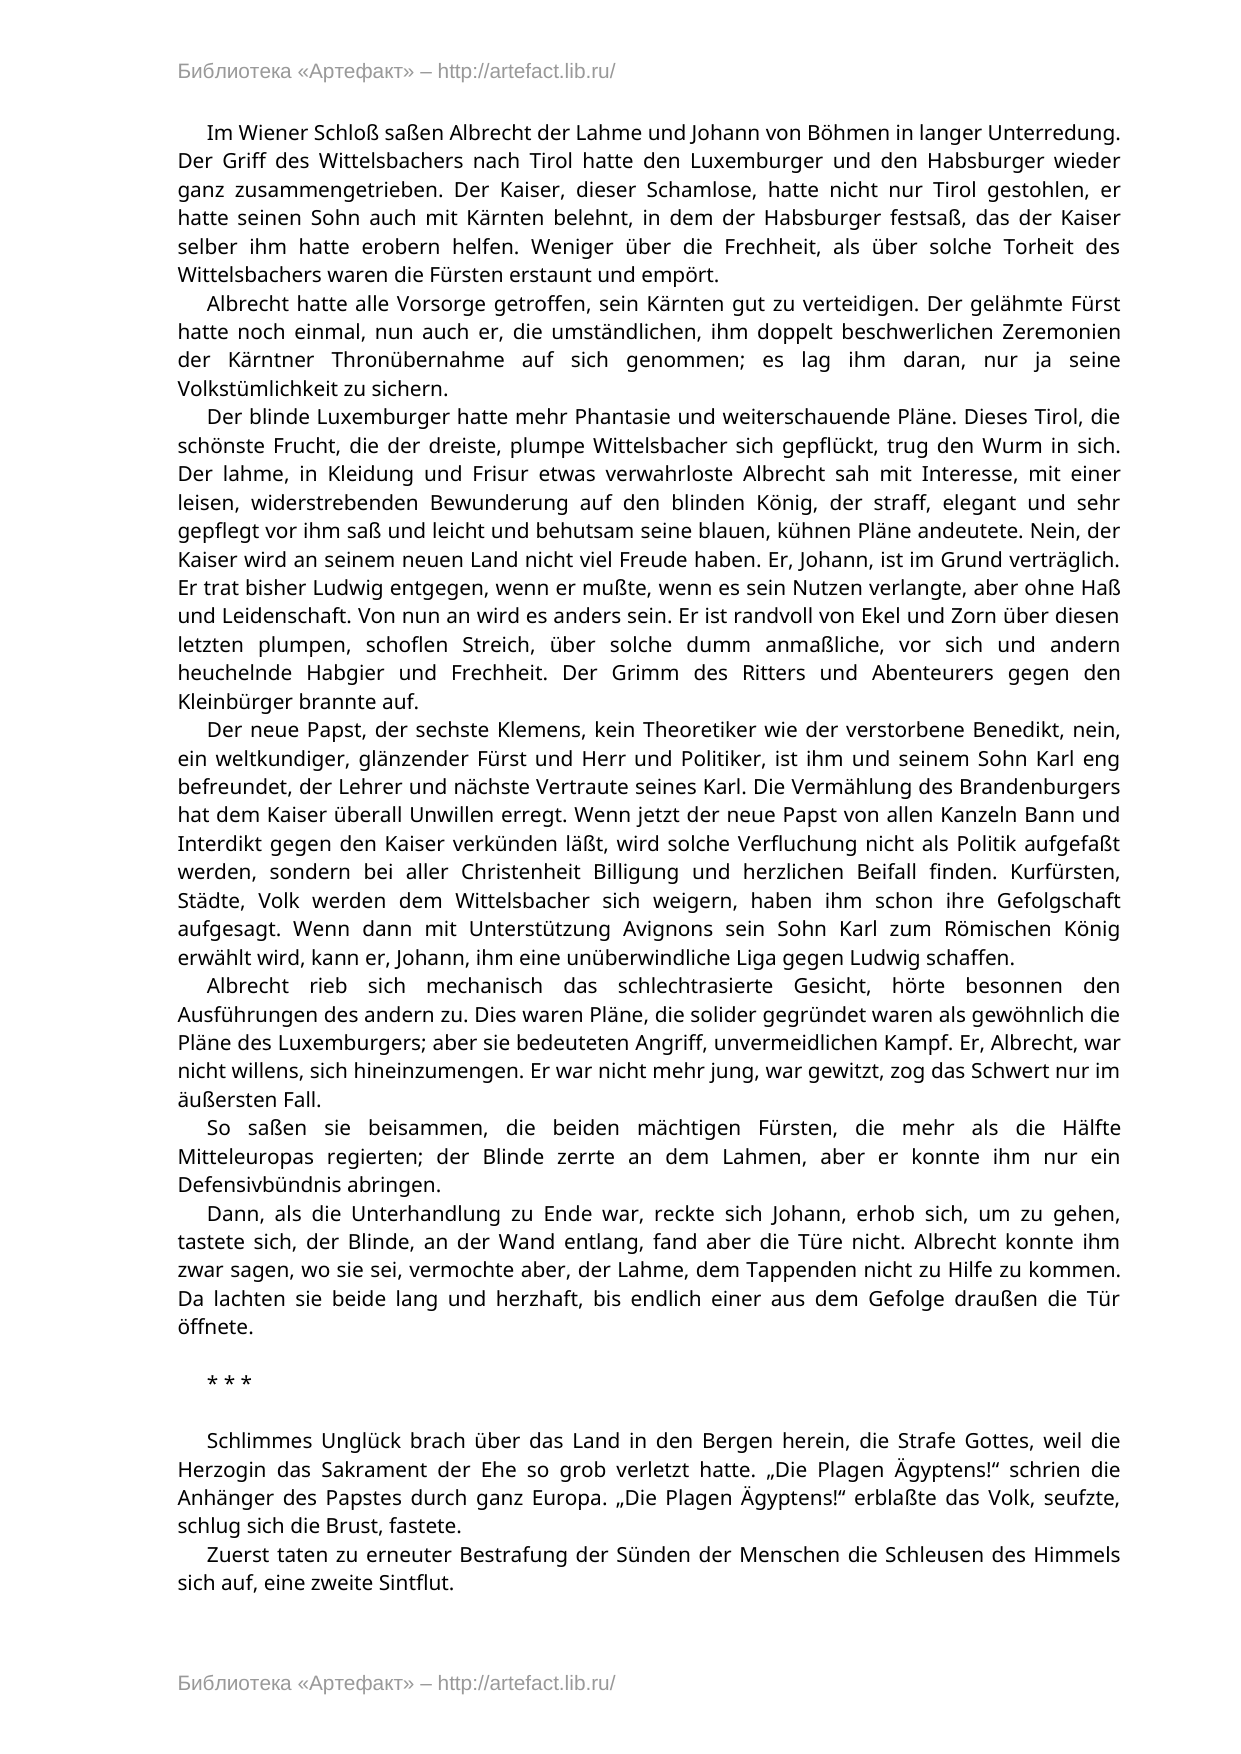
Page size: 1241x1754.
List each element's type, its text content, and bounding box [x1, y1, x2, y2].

text Im Wiener Schloß saßen Albrecht der Lahme und Johann von Böhmen in langer Unterredung. Der Griff des Wittelsbachers nach Tirol hatte den Luxemburger und den Habsburger wieder ganz zusammengetrieben. Der Kaiser, dieser Schamlose, hatte nicht nur Tirol gestohlen, er hatte seinen Sohn auch mit Kärnten belehnt, in dem der Habsburger festsaß, das der Kaiser selber ihm hatte erobern helfen. Weniger über die Frechheit, als über solche Torheit des Wittelsbachers waren die Fürsten erstaunt und empört. [177, 118, 1122, 289]
text So saßen sie beisammen, die beiden mächtigen Fürsten, die mehr als die Hälfte Mitteleuropas regierten; der Blinde zerrte an dem Lahmen, aber er konnte ihm nur ein Defensivbündnis abringen. [177, 1113, 1122, 1199]
text Albrecht rieb sich mechanisch das schlechtrasierte Gesicht, hörte besonnen den Ausführungen des andern zu. Dies waren Pläne, die solider gegründet waren als gewöhnlich die Pläne des Luxemburgers; aber sie bedeuteten Angriff, unvermeidlichen Kampf. Er, Albrecht, war nicht willens, sich hineinzumengen. Er war nicht mehr jung, war gewitzt, zog das Schwert nur im äußersten Fall. [177, 971, 1122, 1113]
text Albrecht hatte alle Vorsorge getroffen, sein Kärnten gut zu verteidigen. Der gelähmte Fürst hatte noch einmal, nun auch er, die umständlichen, ihm doppelt beschwerlichen Zeremonien der Kärntner Thronübernahme auf sich genommen; es lag ihm daran, nur ja seine Volkstümlichkeit zu sichern. [177, 289, 1122, 402]
text Zuerst taten zu erneuter Bestrafung der Sünden der Menschen die Schleusen des Himmels sich auf, eine zweite Sintflut. [177, 1540, 1122, 1597]
text * * * [177, 1369, 1122, 1398]
text Schlimmes Unglück brach über das Land in den Bergen herein, die Strafe Gottes, weil die Herzogin das Sakrament der Ehe so grob verletzt hatte. „Die Plagen Ägyptens!“ schrien die Anhänger des Papstes durch ganz Europa. „Die Plagen Ägyptens!“ erblaßte das Volk, seufzte, schlug sich die Brust, fastete. [177, 1426, 1122, 1540]
text Der blinde Luxemburger hatte mehr Phantasie und weiterschauende Pläne. Dieses Tirol, die schönste Frucht, die der dreiste, plumpe Wittelsbacher sich gepflückt, trug den Wurm in sich. Der lahme, in Kleidung und Frisur etwas verwahrloste Albrecht sah mit Interesse, mit einer leisen, widerstrebenden Bewunderung auf den blinden König, der straff, elegant und sehr gepflegt vor ihm saß und leicht und behutsam seine blauen, kühnen Pläne andeutete. Nein, der Kaiser wird an seinem neuen Land nicht viel Freude haben. Er, Johann, ist im Grund verträglich. Er trat bisher Ludwig entgegen, wenn er mußte, wenn es sein Nutzen verlangte, aber ohne Haß und Leidenschaft. Von nun an wird es anders sein. Er ist randvoll von Ekel und Zorn über diesen letzten plumpen, schoflen Streich, über solche dumm anmaßliche, vor sich und andern heuchelnde Habgier und Frechheit. Der Grimm des Ritters und Abenteurers gegen den Kleinbürger brannte auf. [177, 402, 1122, 715]
text Dann, als die Unterhandlung zu Ende war, reckte sich Johann, erhob sich, um zu gehen, tastete sich, der Blinde, an der Wand entlang, fand aber die Türe nicht. Albrecht konnte ihm zwar sagen, wo sie sei, vermochte aber, der Lahme, dem Tappenden nicht zu Hilfe zu kommen. Da lachten sie beide lang und herzhaft, bis endlich einer aus dem Gefolge draußen die Tür öffnete. [177, 1199, 1122, 1341]
text Der neue Papst, der sechste Klemens, kein Theoretiker wie der verstorbene Benedikt, nein, ein weltkundiger, glänzender Fürst und Herr und Politiker, ist ihm und seinem Sohn Karl eng befreundet, der Lehrer und nächste Vertraute seines Karl. Die Vermählung des Brandenburgers hat dem Kaiser überall Unwillen erregt. Wenn jetzt der neue Papst von allen Kanzeln Bann und Interdikt gegen den Kaiser verkünden läßt, wird solche Verfluchung nicht als Politik aufgefaßt werden, sondern bei aller Christenheit Billigung und herzlichen Beifall finden. Kurfürsten, Städte, Volk werden dem Wittelsbacher sich weigern, haben ihm schon ihre Gefolgschaft aufgesagt. Wenn dann mit Unterstützung Avignons sein Sohn Karl zum Römischen König erwählt wird, kann er, Johann, ihm eine unüberwindliche Liga gegen Ludwig schaffen. [177, 715, 1122, 971]
